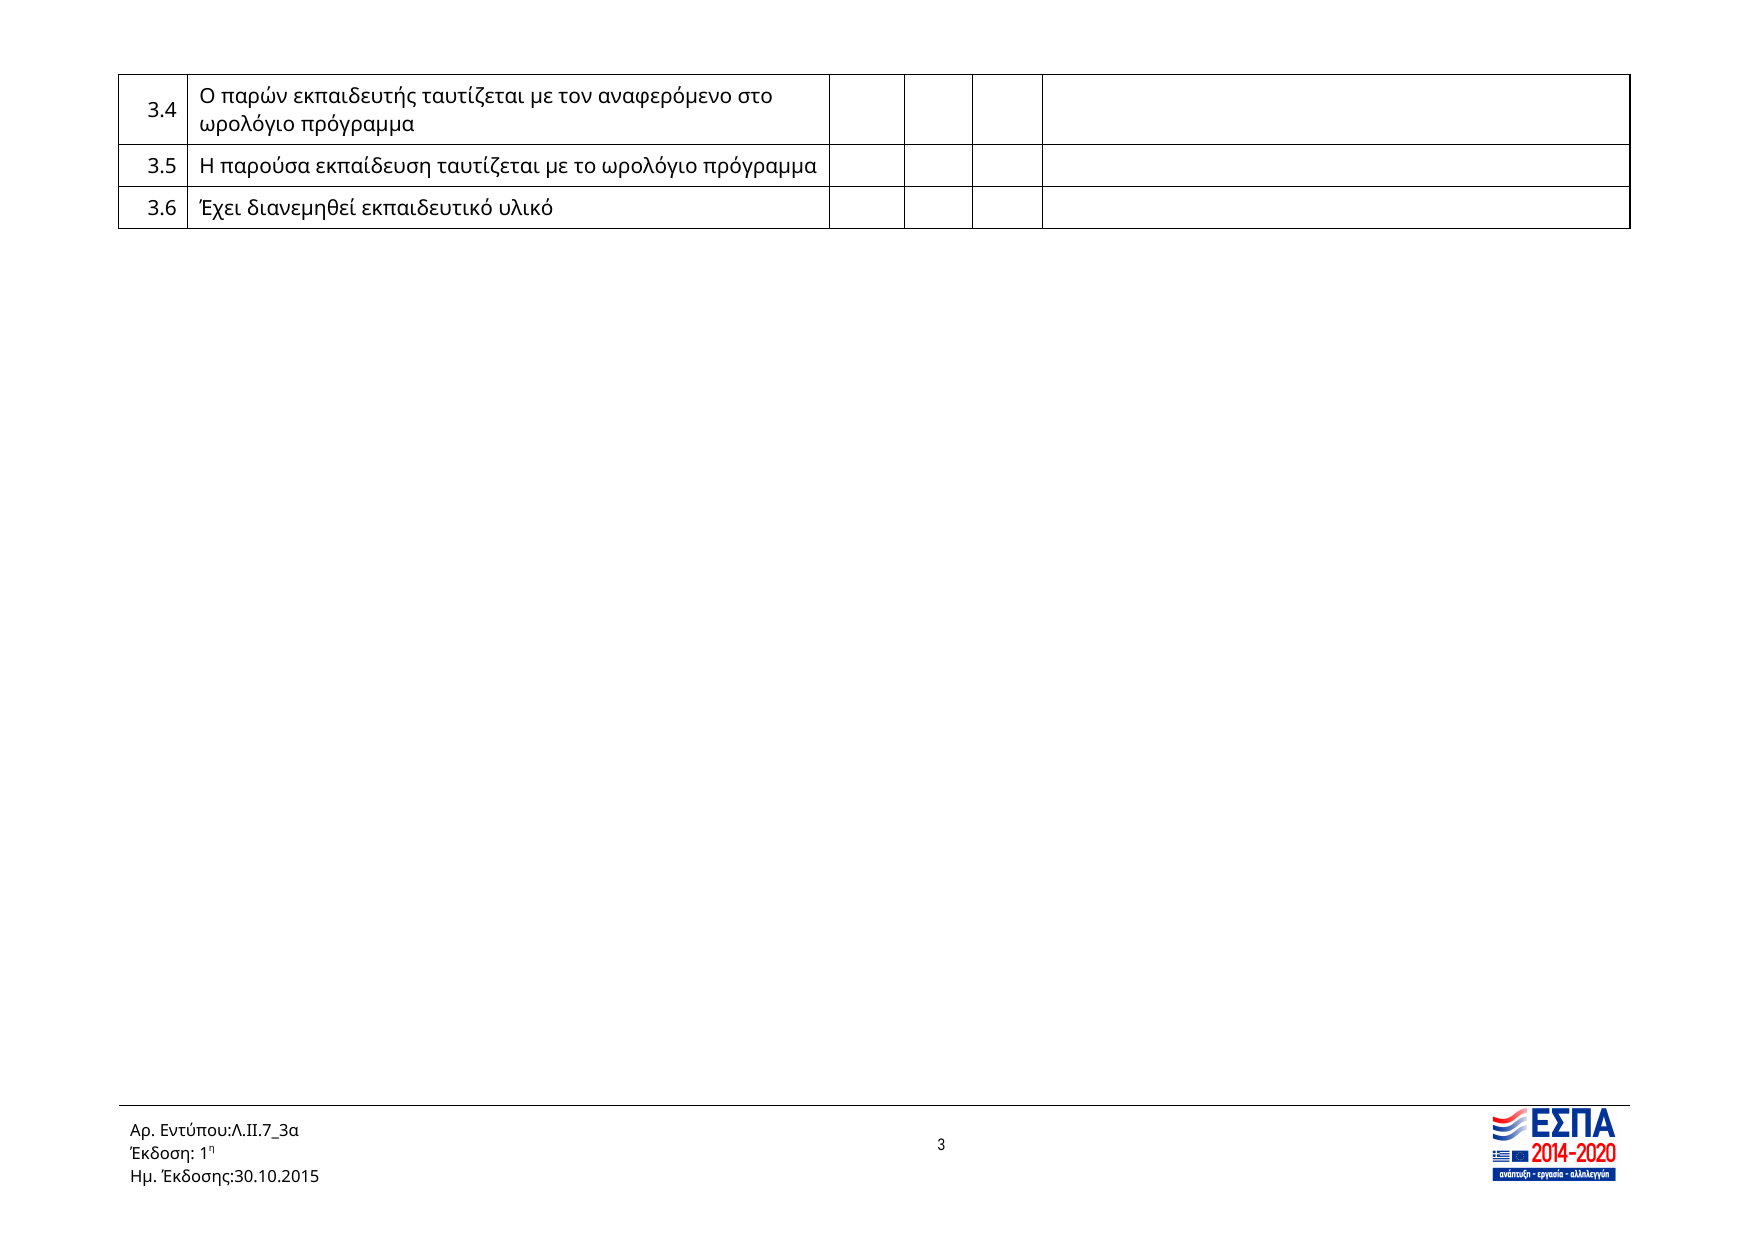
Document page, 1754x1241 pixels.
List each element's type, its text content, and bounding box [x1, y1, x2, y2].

table_cell [973, 187, 1042, 228]
table_cell 3.4 [119, 75, 187, 144]
table_cell [973, 145, 1042, 186]
table_cell [905, 145, 972, 186]
table_cell [905, 75, 972, 144]
table_cell 3.5 [119, 145, 187, 186]
table_cell [830, 75, 904, 144]
table_cell [830, 187, 904, 228]
picture [1489, 1106, 1619, 1183]
table_cell [1043, 75, 1629, 144]
table_cell Η παρούσα εκπαίδευση ταυτίζεται με το ωρολόγιο πρόγραμμα [188, 145, 829, 186]
table_cell Έχει διανεμηθεί εκπαιδευτικό υλικό [188, 187, 829, 228]
table_cell [905, 187, 972, 228]
table_cell [1043, 187, 1629, 228]
table_cell 3.6 [119, 187, 187, 228]
table_cell [1043, 145, 1629, 186]
table_cell Ο παρών εκπαιδευτής ταυτίζεται με τον αναφερόμενο στο ωρολόγιο πρόγραμμα [188, 75, 829, 144]
table_cell [830, 145, 904, 186]
table_cell [973, 75, 1042, 144]
